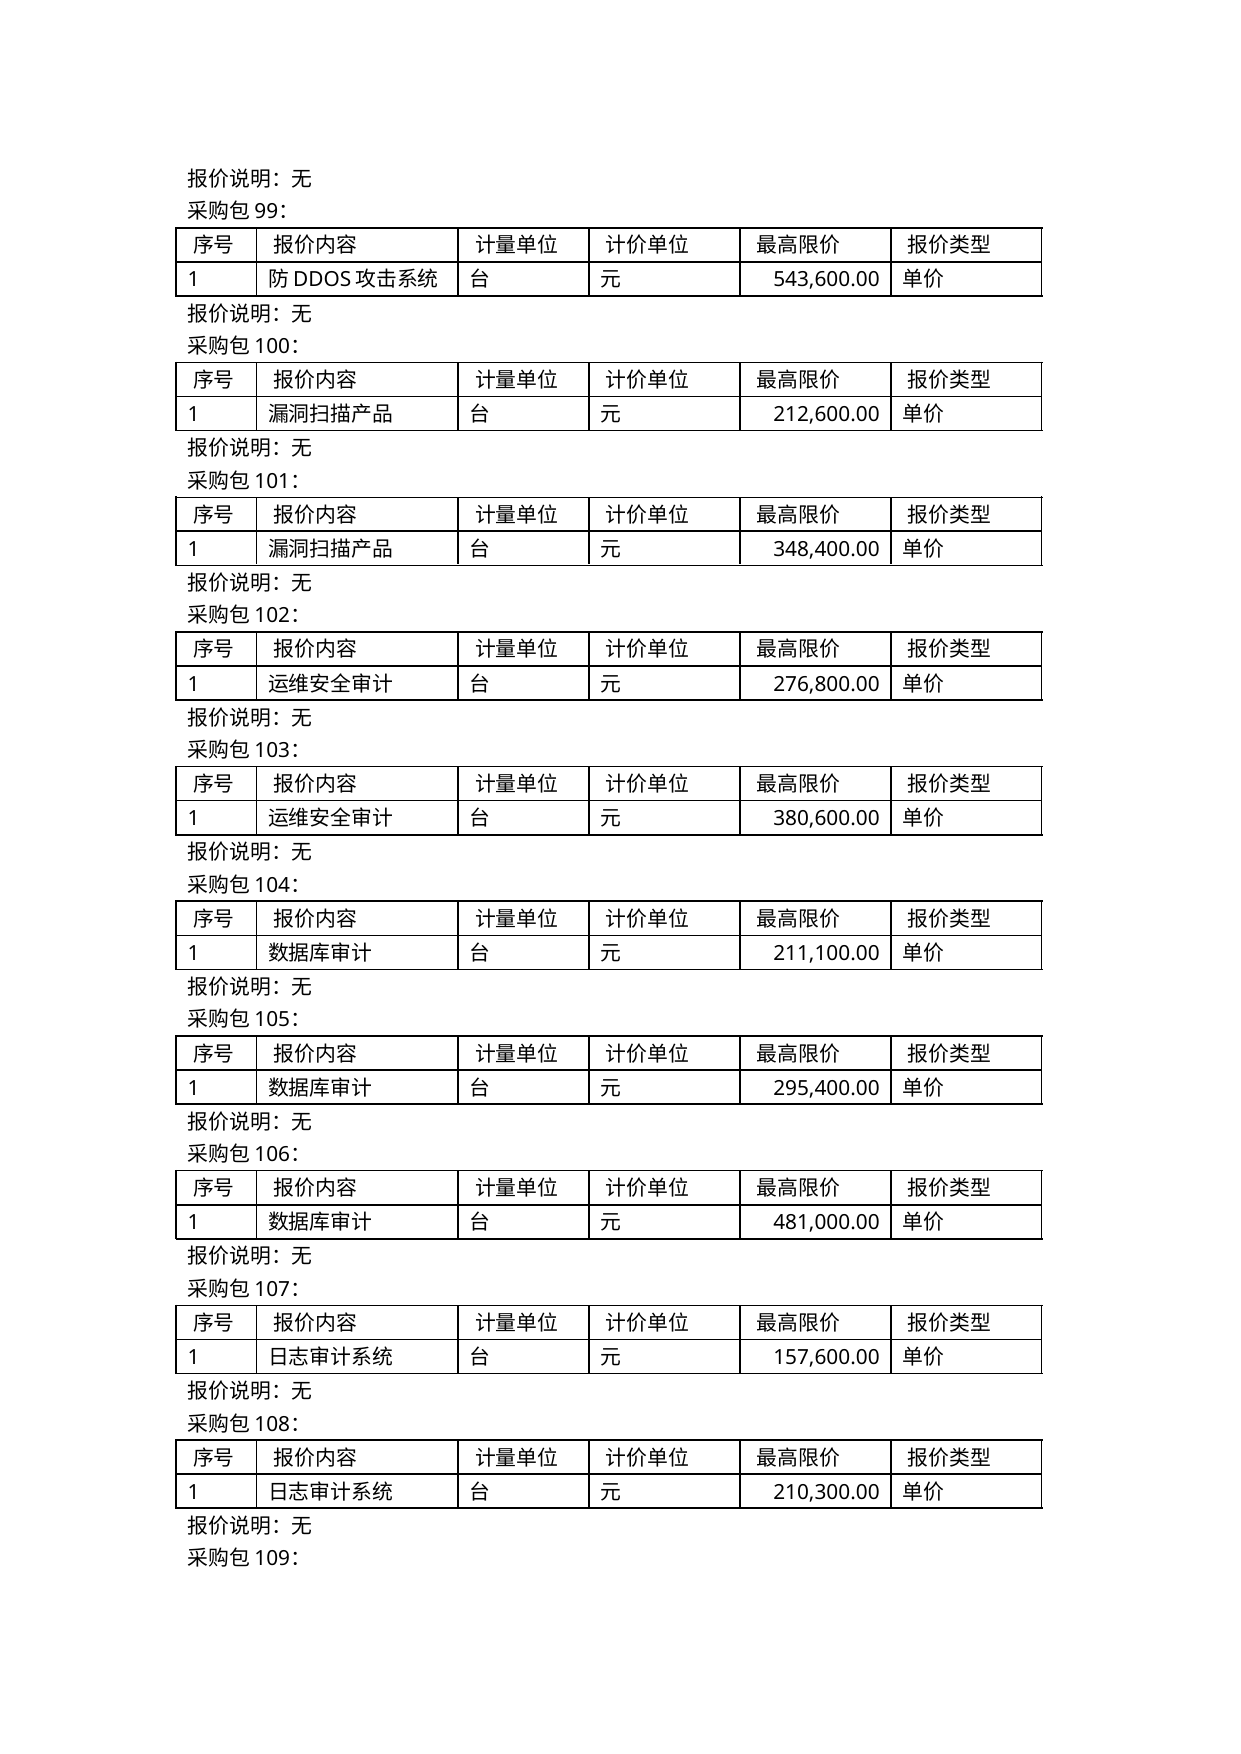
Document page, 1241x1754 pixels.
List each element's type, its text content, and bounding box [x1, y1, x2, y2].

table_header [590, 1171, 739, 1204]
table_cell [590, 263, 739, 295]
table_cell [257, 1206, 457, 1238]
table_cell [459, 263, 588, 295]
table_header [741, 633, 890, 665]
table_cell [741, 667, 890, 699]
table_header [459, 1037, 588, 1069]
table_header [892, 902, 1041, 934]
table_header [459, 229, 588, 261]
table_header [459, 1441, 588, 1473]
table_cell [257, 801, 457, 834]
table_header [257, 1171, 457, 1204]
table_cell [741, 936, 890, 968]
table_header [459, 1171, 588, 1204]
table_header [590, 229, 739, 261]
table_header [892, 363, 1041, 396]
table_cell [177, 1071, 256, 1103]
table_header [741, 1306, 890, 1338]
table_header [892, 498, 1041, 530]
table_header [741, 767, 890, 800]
text 报价说明：无 [187, 701, 1053, 733]
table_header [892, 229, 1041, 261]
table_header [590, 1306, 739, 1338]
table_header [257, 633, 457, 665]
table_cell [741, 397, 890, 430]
text 采购包99： [187, 194, 1053, 227]
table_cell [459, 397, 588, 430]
text 报价说明：无 [187, 1239, 1053, 1272]
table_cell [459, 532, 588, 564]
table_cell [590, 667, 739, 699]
text 报价说明：无 [187, 970, 1053, 1003]
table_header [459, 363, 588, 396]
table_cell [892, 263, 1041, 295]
text 报价说明：无 [187, 162, 1053, 194]
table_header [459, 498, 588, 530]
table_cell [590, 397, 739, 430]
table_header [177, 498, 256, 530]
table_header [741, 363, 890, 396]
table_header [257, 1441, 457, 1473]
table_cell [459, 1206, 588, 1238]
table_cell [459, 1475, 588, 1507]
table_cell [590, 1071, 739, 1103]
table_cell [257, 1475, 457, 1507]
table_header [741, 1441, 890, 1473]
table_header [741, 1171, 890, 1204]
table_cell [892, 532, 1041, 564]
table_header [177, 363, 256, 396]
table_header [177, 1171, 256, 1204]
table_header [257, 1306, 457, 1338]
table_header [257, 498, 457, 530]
text 采购包108： [187, 1407, 1053, 1439]
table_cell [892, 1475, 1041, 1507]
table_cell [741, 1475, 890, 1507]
text 采购包104： [187, 868, 1053, 900]
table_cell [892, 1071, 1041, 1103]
text 采购包102： [187, 598, 1053, 631]
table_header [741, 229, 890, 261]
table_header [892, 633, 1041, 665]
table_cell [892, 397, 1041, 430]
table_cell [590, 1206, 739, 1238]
text 采购包101： [187, 464, 1053, 496]
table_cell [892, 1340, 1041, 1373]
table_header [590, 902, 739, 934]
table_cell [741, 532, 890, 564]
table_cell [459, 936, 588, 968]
text 采购包107： [187, 1272, 1053, 1304]
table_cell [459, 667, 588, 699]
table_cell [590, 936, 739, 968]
text 报价说明：无 [187, 297, 1053, 329]
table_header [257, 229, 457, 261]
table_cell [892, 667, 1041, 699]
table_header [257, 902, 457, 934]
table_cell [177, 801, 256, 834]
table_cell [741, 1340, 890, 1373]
text 报价说明：无 [187, 566, 1053, 598]
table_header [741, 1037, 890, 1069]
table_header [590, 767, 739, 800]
text 采购包100： [187, 329, 1053, 362]
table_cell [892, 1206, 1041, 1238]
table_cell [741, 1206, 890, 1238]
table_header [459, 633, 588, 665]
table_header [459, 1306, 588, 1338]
text 报价说明：无 [187, 835, 1053, 868]
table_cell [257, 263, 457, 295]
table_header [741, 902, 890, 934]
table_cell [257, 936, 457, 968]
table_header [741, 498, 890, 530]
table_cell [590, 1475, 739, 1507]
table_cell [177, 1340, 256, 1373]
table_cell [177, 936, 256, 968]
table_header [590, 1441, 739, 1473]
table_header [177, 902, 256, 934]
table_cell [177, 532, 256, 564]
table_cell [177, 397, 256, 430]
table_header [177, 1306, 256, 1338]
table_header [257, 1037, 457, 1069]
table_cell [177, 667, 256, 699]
text 采购包109： [187, 1541, 1053, 1574]
text 采购包103： [187, 733, 1053, 766]
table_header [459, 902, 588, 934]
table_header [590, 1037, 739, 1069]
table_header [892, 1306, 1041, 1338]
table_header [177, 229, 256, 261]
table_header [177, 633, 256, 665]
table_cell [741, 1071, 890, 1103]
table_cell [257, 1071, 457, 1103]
text 采购包106： [187, 1137, 1053, 1170]
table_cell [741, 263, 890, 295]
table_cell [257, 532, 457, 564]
text 报价说明：无 [187, 1105, 1053, 1137]
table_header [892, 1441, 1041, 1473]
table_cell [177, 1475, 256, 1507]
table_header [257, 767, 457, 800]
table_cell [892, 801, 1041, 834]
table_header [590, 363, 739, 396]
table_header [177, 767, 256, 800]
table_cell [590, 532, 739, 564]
text 报价说明：无 [187, 1374, 1053, 1407]
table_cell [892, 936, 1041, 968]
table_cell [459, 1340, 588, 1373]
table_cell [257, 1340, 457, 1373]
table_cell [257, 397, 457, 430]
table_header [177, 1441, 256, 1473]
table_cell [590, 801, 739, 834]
text 报价说明：无 [187, 1509, 1053, 1541]
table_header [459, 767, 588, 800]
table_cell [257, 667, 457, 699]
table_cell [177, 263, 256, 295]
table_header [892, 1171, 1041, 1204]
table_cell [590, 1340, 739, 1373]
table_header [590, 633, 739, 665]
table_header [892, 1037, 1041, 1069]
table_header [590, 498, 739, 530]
text 报价说明：无 [187, 431, 1053, 464]
text 采购包105： [187, 1003, 1053, 1035]
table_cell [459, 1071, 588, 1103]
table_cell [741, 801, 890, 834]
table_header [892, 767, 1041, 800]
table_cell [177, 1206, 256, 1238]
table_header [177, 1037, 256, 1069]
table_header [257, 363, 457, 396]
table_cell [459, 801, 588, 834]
